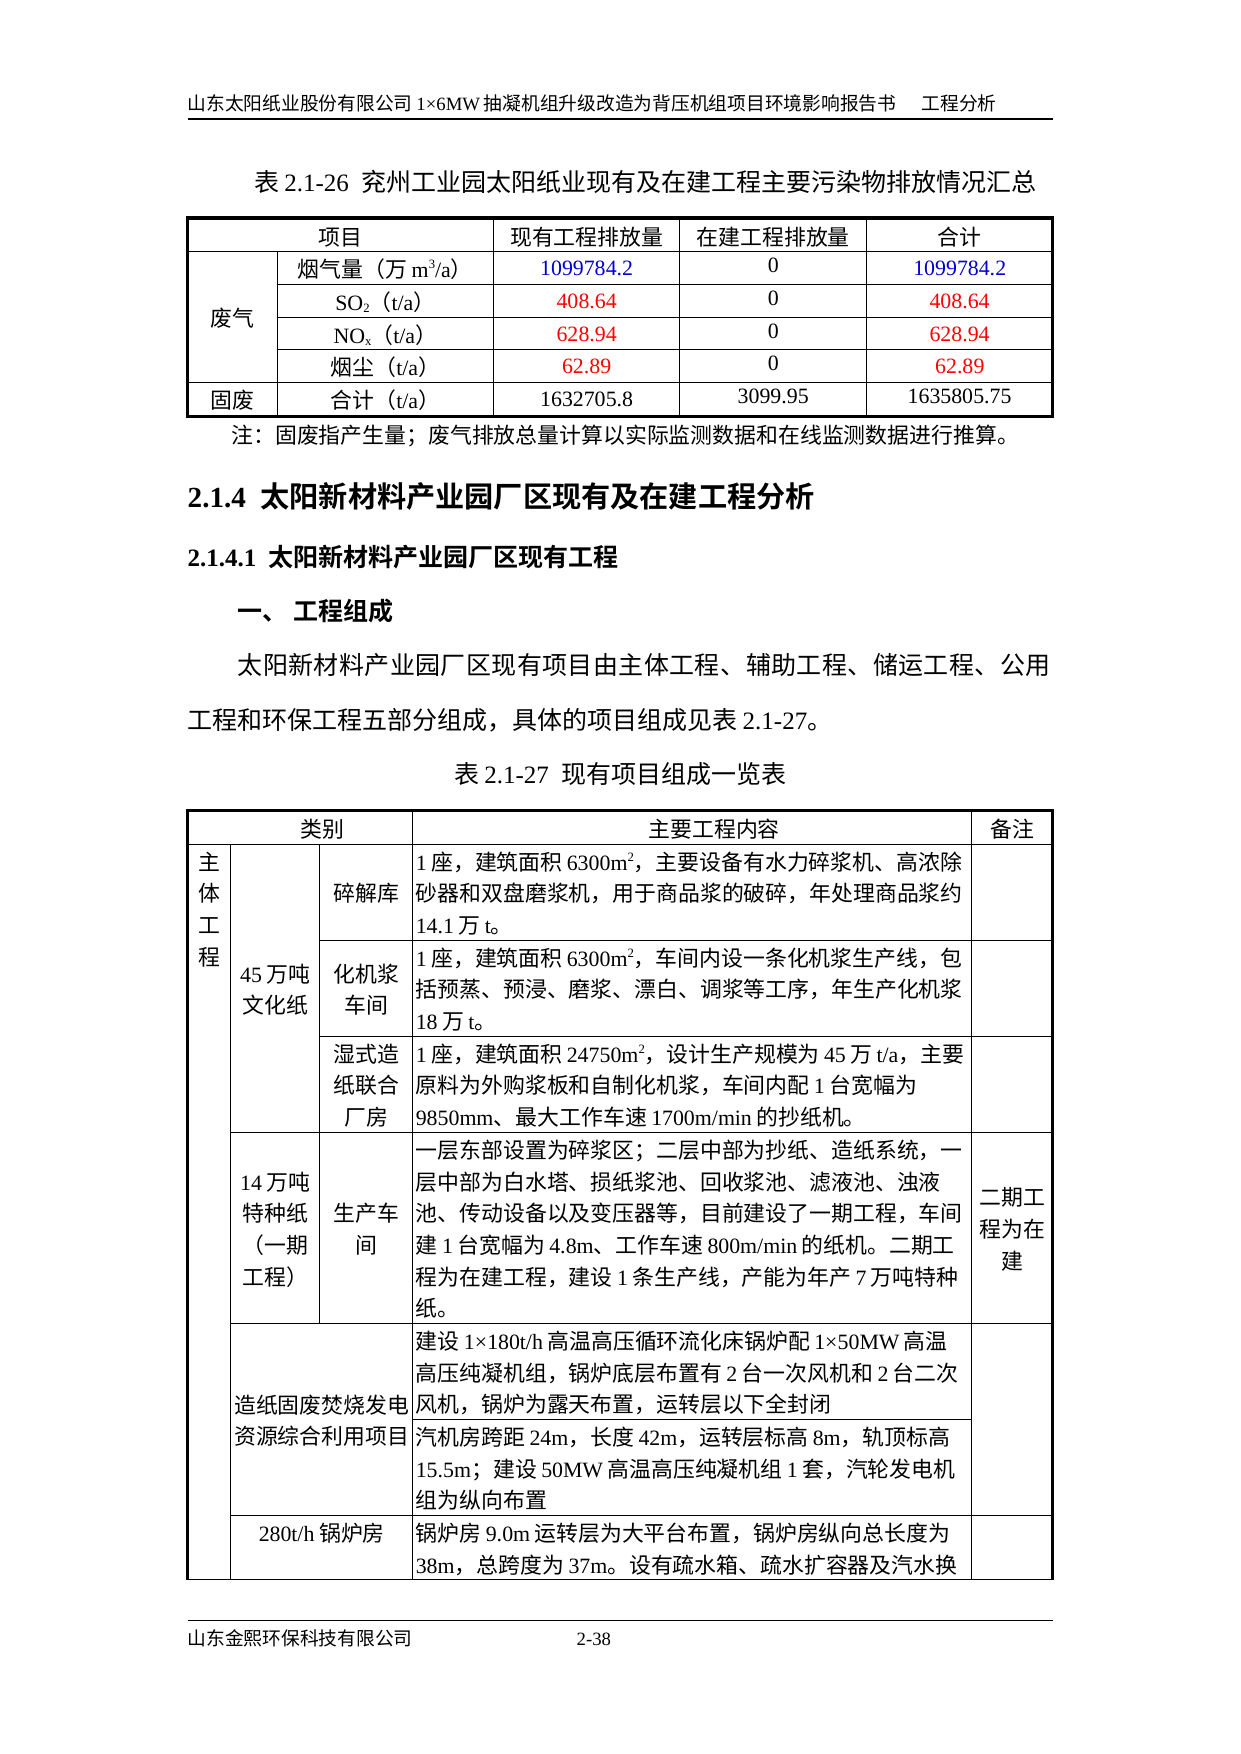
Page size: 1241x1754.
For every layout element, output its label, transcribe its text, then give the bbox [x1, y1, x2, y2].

text 2.1.4 太阳新材料产业园厂区现有及在建工程分析 [187, 473, 1053, 516]
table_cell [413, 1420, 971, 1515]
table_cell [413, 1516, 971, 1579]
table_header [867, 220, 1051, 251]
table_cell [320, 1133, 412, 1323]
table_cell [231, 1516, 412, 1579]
text 表2.1-26 兖州工业园太阳纸业现有及在建工程主要污染物排放情况汇总 [187, 162, 1053, 198]
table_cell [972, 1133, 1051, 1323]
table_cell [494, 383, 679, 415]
text 表2.1-27 现有项目组成一览表 [187, 754, 1053, 791]
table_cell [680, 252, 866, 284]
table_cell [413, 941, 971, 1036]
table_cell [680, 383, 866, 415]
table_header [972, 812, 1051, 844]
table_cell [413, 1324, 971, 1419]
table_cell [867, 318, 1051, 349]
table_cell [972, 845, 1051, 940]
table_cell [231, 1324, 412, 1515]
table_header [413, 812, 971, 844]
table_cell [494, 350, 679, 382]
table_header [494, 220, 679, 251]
text 太阳新材料产业园厂区现有项目由主体工程、辅助工程、储运工程、公用工程和环保工程五部分组成，具体的项目组成见表2.1-27。 [187, 646, 1053, 736]
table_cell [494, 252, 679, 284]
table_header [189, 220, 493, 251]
text 注：固废指产生量；废气排放总量计算以实际监测数据和在线监测数据进行推算。 [187, 418, 1053, 449]
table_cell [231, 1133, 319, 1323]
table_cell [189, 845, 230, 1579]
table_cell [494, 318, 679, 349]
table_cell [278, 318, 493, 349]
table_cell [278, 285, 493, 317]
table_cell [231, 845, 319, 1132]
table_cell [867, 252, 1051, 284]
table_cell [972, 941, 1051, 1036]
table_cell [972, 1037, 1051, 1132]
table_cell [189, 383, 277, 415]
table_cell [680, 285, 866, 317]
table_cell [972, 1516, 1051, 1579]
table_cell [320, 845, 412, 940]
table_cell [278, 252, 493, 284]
text 一、 工程组成 [187, 591, 1053, 628]
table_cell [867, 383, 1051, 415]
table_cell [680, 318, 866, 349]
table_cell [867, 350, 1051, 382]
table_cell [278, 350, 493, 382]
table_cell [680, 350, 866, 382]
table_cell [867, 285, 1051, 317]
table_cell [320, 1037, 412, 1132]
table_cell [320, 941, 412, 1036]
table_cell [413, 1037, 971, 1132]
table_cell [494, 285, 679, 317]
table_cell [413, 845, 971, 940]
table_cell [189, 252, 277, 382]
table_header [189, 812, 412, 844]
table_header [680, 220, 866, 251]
text 2.1.4.1 太阳新材料产业园厂区现有工程 [187, 537, 1053, 573]
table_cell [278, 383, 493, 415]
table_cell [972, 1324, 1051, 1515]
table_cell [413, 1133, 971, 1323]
